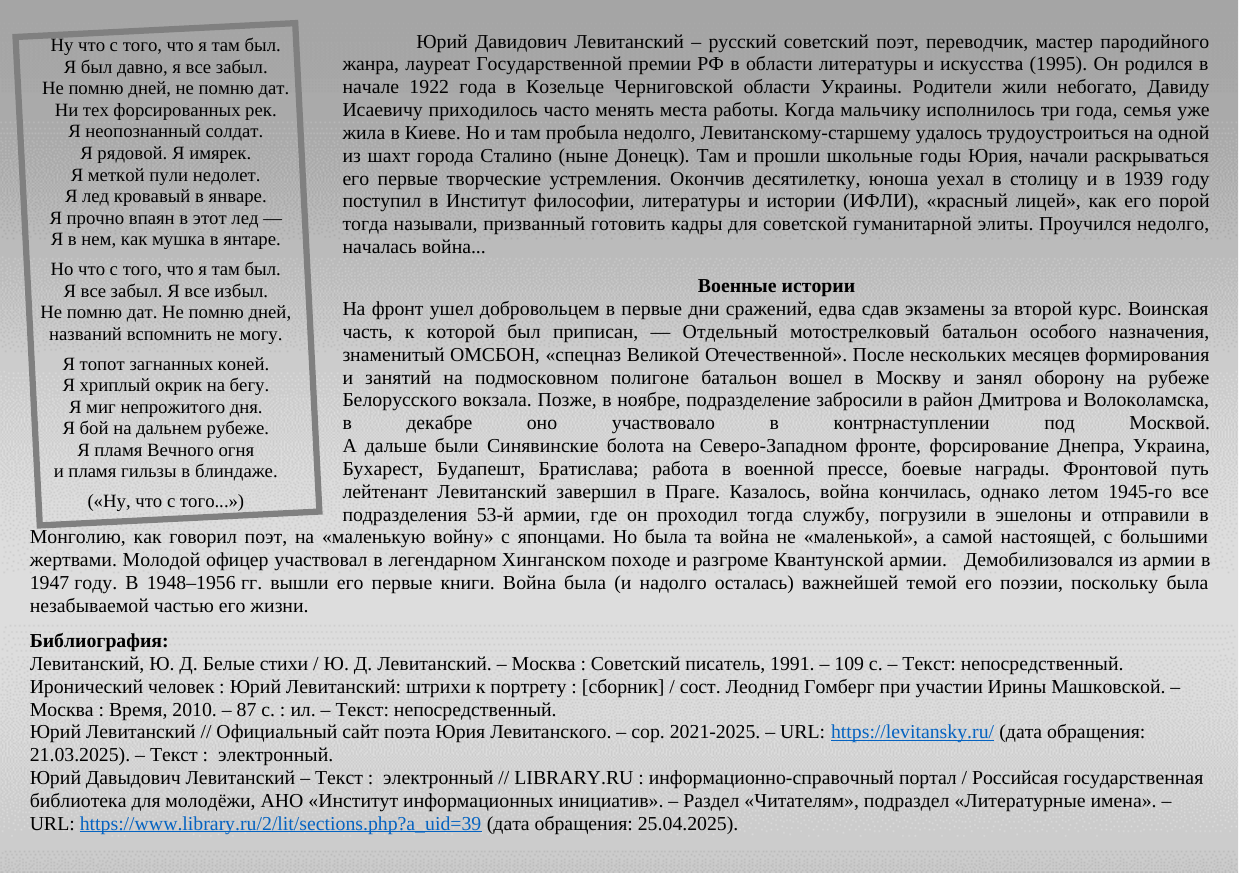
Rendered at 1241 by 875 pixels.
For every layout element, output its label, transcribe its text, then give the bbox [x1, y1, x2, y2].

text Военные истории [311, 274, 1211, 297]
text Юрий Левитанский // Официальный сайт поэта Юрия Левитанского. – сор. 2021-2025. – URL: https://levitansky.ru/ (дата обращения: 21.03.2025). – Текст : электронный. [29, 720, 1211, 766]
text Военные истории [31, 274, 305, 297]
text Юрий Давыдович Левитанский – Текст : электронный // LIBRARY.RU : информационно-справочный портал / Российсая государственная библиотека для молодёжи, АНО «Институт информационных инициатив». – Раздел «Читателям», подраздел «Литературные имена». – URL: https://www.library.ru/2/lit/sections.php?a_uid=39 (дата обращения: 25.04.2025). [29, 766, 1211, 834]
text Юрий Давидович Левитанский – русский советский поэт, переводчик, мастер пародийного жанра, лауреат Государственной премии РФ в области литературы и искусства (1995). Он родился в начале 1922 года в Козельце Черниговской области Украины. Родители жили небогато, Давиду Исаевичу приходилось часто менять места работы. Когда мальчику исполнилось три года, семья уже жила в Киеве. Но и там пробыла недолго, Левитанскому-старшему удалось трудоустроиться на одной из шахт города Сталино (ныне Донецк). Там и прошли школьные годы Юрия, начали раскрываться его первые творческие устремления. Окончив десятилетку, юноша уехал в столицу и в 1939 году поступил в Институт философии, литературы и истории (ИФЛИ), «красный лицей», как его порой тогда называли, призванный готовить кадры для советской гуманитарной элиты. Проучился недолго, началась война... [299, 29, 1211, 258]
text Библиография: [29, 629, 1211, 652]
text Юрий Давидович Левитанский – русский советский поэт, переводчик, мастер пародийного жанра, лауреат Государственной премии РФ в области литературы и искусства (1995). Он родился в начале 1922 года в Козельце Черниговской области Украины. Родители жили небогато, Давиду Исаевичу приходилось часто менять места работы. Когда мальчику исполнилось три года, семья уже жила в Киеве. Но и там пробыла недолго, Левитанскому-старшему удалось трудоустроиться на одной из шахт города Сталино (ныне Донецк). Там и прошли школьные годы Юрия, начали раскрываться его первые творческие устремления. Окончив десятилетку, юноша уехал в столицу и в 1939 году поступил в Институт философии, литературы и истории (ИФЛИ), «красный лицей», как его порой тогда называли, призванный готовить кадры для советской гуманитарной элиты. Проучился недолго, началась война... [29, 29, 303, 258]
text Иронический человек : Юрий Левитанский: штрихи к портрету : [сборник] / сост. Леоднид Гомберг при участии Ирины Машковской. – Москва : Время, 2010. – 87 с. : ил. – Текст: непосредственный. [29, 675, 1211, 720]
picture [0, 0, 1239, 873]
text Левитанский, Ю. Д. Белые стихи / Ю. Д. Левитанский. – Москва : Советский писатель, 1991. – 109 с. – Текст: непосредственный. [29, 652, 1211, 675]
text На фронт ушел добровольцем в первые дни сражений, едва сдав экзамены за второй курс. Воинская часть, к которой был приписан, — Отдельный мотострелковый батальон особого назначения, знаменитый ОМСБОН, «спецназ Великой Отечественной». После нескольких месяцев формирования и занятий на подмосковном полигоне батальон вошел в Москву и занял оборону на рубеже Белорусского вокзала. Позже, в ноябре, подразделение забросили в район Дмитрова и Волоколамска, в декабре оно участвовало в контрнаступлении под Москвой. А дальше были Синявинские болота на Северо-Западном фронте, форсирование Днепра, Украина, Бухарест, Будапешт, Братислава; работа в военной прессе, боевые награды. Фронтовой путь лейтенант Левитанский завершил в Праге. Казалось, война кончилась, однако летом 1945-го все подразделения 53-й армии, где он проходил тогда службу, погрузили в эшелоны и отправили в Монголию, как говорил поэт, на «маленькую войну» с японцами. Но была та война не «маленькой», а самой настоящей, с большими жертвами. Молодой офицер участвовал в легендарном Хинганском походе и разгроме Квантунской армии. Демобилизовался из армии в 1947 году. В 1948–1956 гг. вышли его первые книги. Война была (и надолго осталась) важнейшей темой его поэзии, поскольку была незабываемой частью его жизни. [29, 297, 1211, 617]
